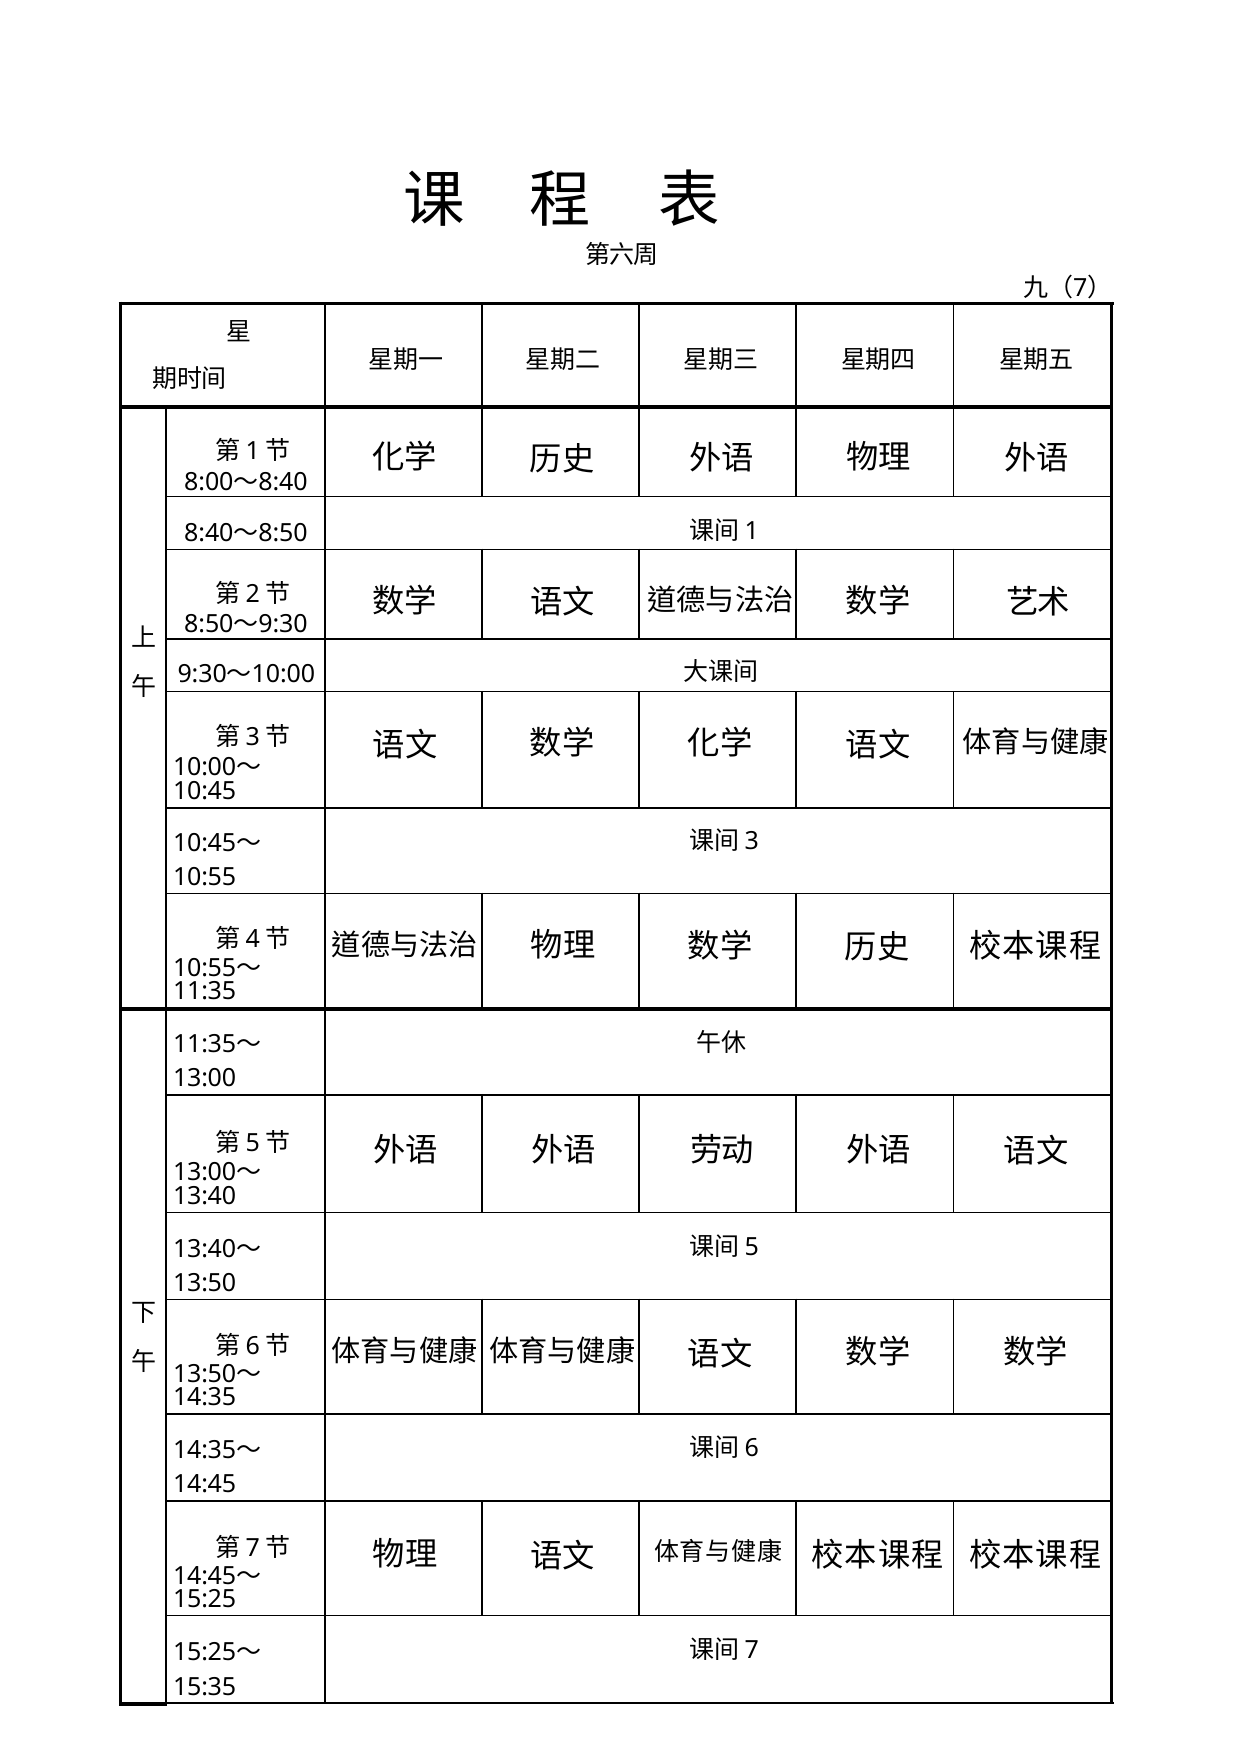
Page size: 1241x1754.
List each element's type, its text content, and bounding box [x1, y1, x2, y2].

table_header 星期二 [483, 305, 638, 405]
table_cell 语文 [797, 692, 953, 807]
text 课 程 表 [403, 159, 1116, 237]
table_cell 第4节 10:55～11:35 [167, 894, 324, 1007]
table_cell 8:40～8:50 [167, 497, 324, 548]
table_cell 外语 [797, 1096, 953, 1212]
table_cell 化学 [326, 409, 481, 496]
table_cell 语文 [483, 1502, 638, 1614]
table_cell 道德与法治 [640, 550, 795, 638]
table_header 星期时间 [122, 305, 324, 405]
text 九（7） [120, 275, 1112, 302]
table_cell 第5节 13:00～13:40 [167, 1096, 324, 1212]
table_cell 下 午 [122, 1011, 165, 1702]
table_cell 外语 [640, 409, 795, 496]
table_cell 13:40～13:50 [167, 1213, 324, 1298]
table_cell 课间6 [326, 1415, 1110, 1500]
table_cell 校本课程 [954, 894, 1110, 1007]
table_cell 数学 [326, 550, 481, 638]
table_cell 14:35～14:45 [167, 1415, 324, 1500]
table_cell 劳动 [640, 1096, 795, 1212]
table_cell 第6节 13:50～14:35 [167, 1300, 324, 1413]
table_cell 15:25～15:35 [167, 1616, 324, 1702]
table_cell 语文 [326, 692, 481, 807]
table_cell 9:30～10:00 [167, 640, 324, 691]
table_cell 第1节 8:00～8:40 [167, 409, 324, 496]
table_cell 外语 [326, 1096, 481, 1212]
table_cell 历史 [797, 894, 953, 1007]
table_cell 课间3 [326, 809, 1110, 893]
table_cell 第2节 8:50～9:30 [167, 550, 324, 638]
table_cell 数学 [954, 1300, 1110, 1413]
table_cell 课间1 [326, 497, 1110, 548]
table_cell 外语 [483, 1096, 638, 1212]
table_cell 10:45～10:55 [167, 809, 324, 893]
table_cell 物理 [483, 894, 638, 1007]
table_cell 数学 [797, 1300, 953, 1413]
table_cell 校本课程 [954, 1502, 1110, 1614]
table_cell 上 午 [122, 409, 165, 1007]
table_cell 课间5 [326, 1213, 1110, 1298]
table_cell 语文 [640, 1300, 795, 1413]
table_header 星期五 [954, 305, 1110, 405]
table_cell 物理 [797, 409, 953, 496]
table_cell 艺术 [954, 550, 1110, 638]
table_header 星期三 [640, 305, 795, 405]
table_cell 历史 [483, 409, 638, 496]
table_header 星期四 [797, 305, 953, 405]
table_cell 化学 [640, 692, 795, 807]
table_cell 午休 [326, 1011, 1110, 1094]
text 第六周 [585, 237, 1116, 271]
table_cell 语文 [954, 1096, 1110, 1212]
table_header 星期一 [326, 305, 481, 405]
table_cell 大课间 [326, 640, 1110, 691]
table_cell 第7节 14:45～15:25 [167, 1502, 324, 1614]
table_cell 数学 [640, 894, 795, 1007]
table_cell 语文 [483, 550, 638, 638]
table_cell 体育与健康 [640, 1502, 795, 1614]
table_cell 11:35～13:00 [167, 1011, 324, 1094]
table_cell 体育与健康 [954, 692, 1110, 807]
table_cell 校本课程 [797, 1502, 953, 1614]
table_cell 数学 [483, 692, 638, 807]
table_cell 体育与健康 [326, 1300, 481, 1413]
table_cell 第3节 10:00～10:45 [167, 692, 324, 807]
table_cell 外语 [954, 409, 1110, 496]
table_cell 数学 [797, 550, 953, 638]
table_cell 课间7 [326, 1616, 1110, 1702]
table_cell 物理 [326, 1502, 481, 1614]
table_cell 道德与法治 [326, 894, 481, 1007]
table_cell 体育与健康 [483, 1300, 638, 1413]
